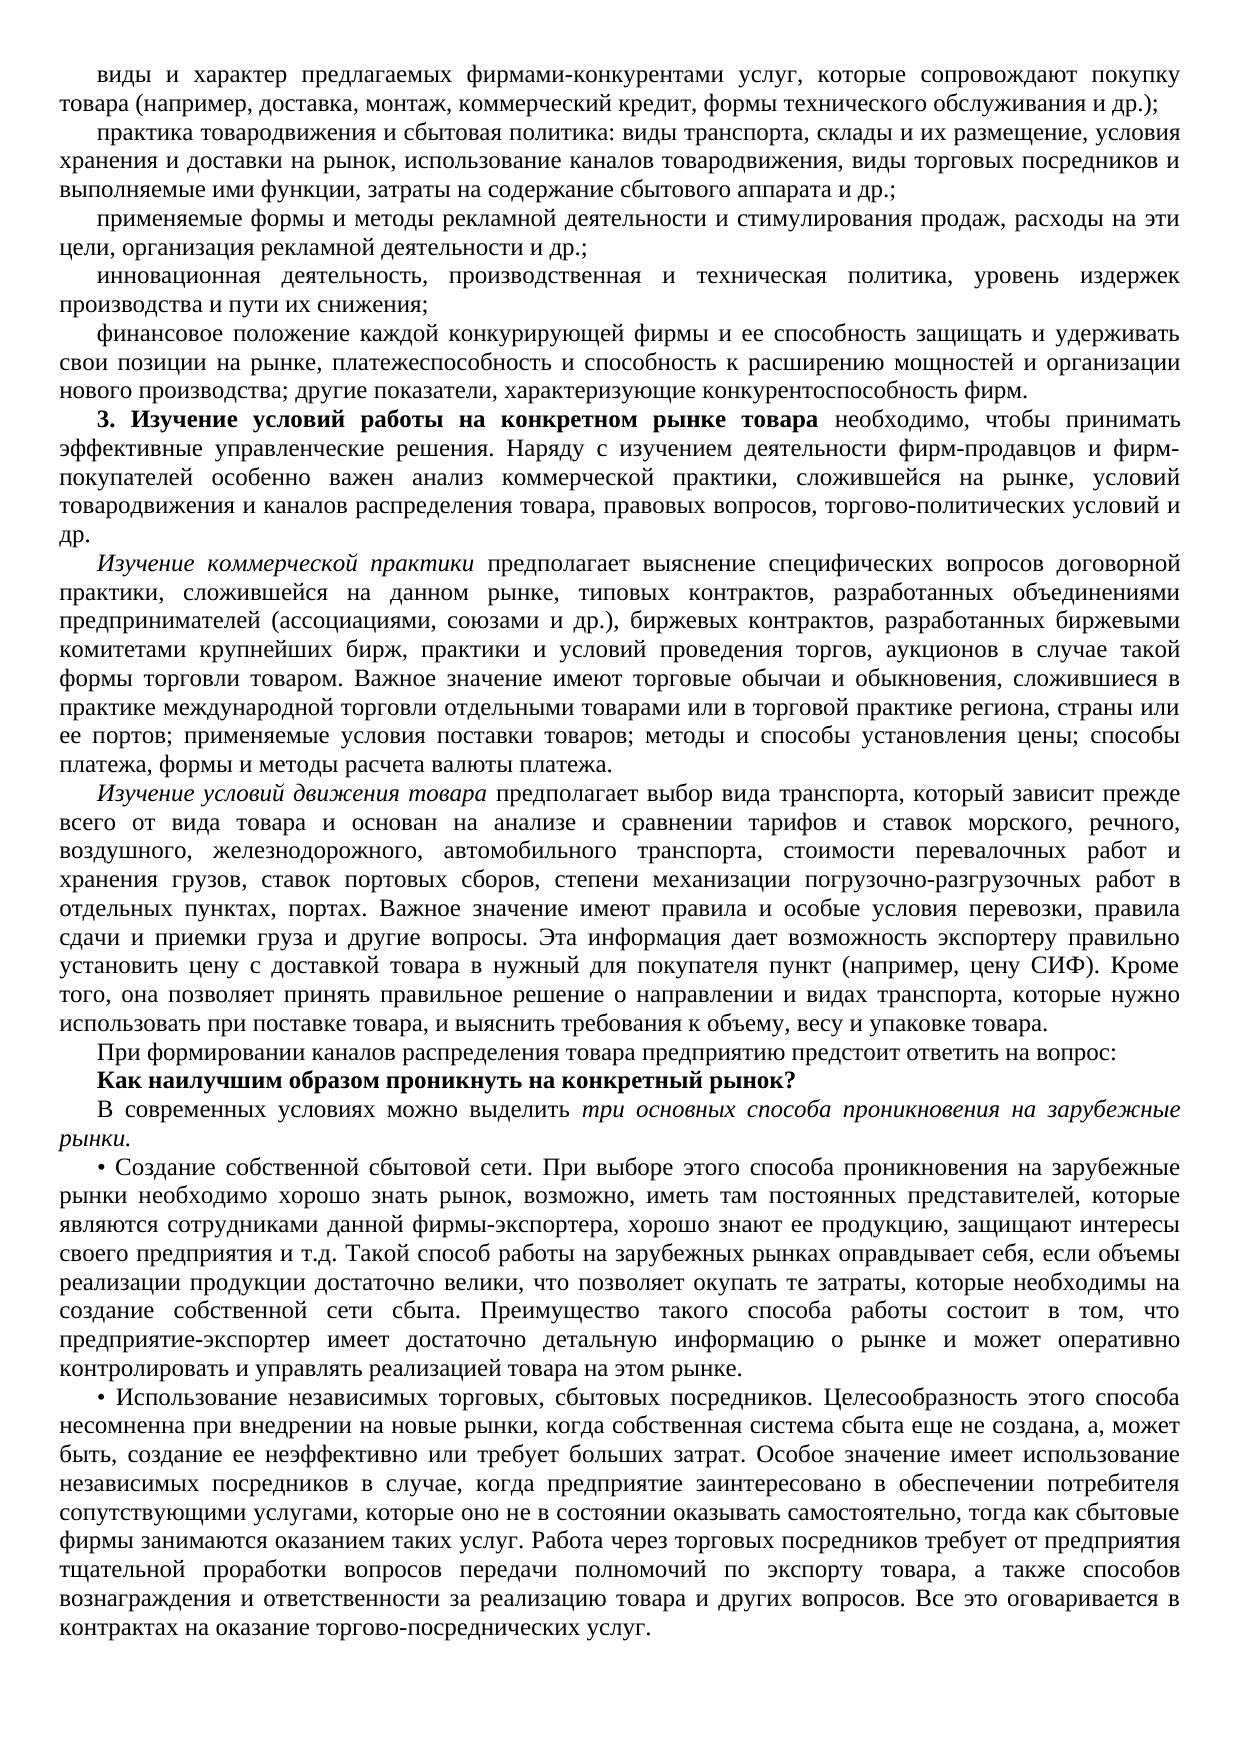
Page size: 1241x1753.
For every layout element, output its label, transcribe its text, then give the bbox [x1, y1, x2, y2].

text Как наилучшим образом проникнуть на конкретный рынок? [59, 1065, 1181, 1094]
text При формировании каналов распределения товара предприятию предстоит ответить на вопрос: [59, 1037, 1181, 1065]
text Изучение коммерческой практики предполагает выяснение специфических вопросов договорной практики, сложившейся на данном рынке, типовых контрактов, разработанных объединениями предпринимателей (ассоциациями, союзами и др.), биржевых контрактов, разработанных биржевыми комитетами крупнейших бирж, практики и условий проведения торгов, аукционов в случае такой формы торговли товаром. Важное значение имеют торговые обычаи и обыкновения, сложившиеся в практике международной торговли отдельными товарами или в торговой практике региона, страны или ее портов; применяемые условия поставки товаров; методы и способы установления цены; способы платежа, формы и методы расчета валюты платежа. [59, 548, 1181, 778]
text Изучение условий движения товара предполагает выбор вида транспорта, который зависит прежде всего от вида товара и основан на анализе и сравнении тарифов и ставок морского, речного, воздушного, железнодорожного, автомобильного транспорта, стоимости перевалочных работ и хранения грузов, ставок портовых сборов, степени механизации погрузочно-разгрузочных работ в отдельных пунктах, портах. Важное значение имеют правила и особые условия перевозки, правила сдачи и приемки груза и другие вопросы. Эта информация дает возможность экспортеру правильно установить цену с доставкой товара в нужный для покупателя пункт (например, цену СИФ). Кроме того, она позволяет принять правильное решение о направлении и видах транспорта, которые нужно использовать при поставке товара, и выяснить требования к объему, весу и упаковке товара. [59, 778, 1181, 1037]
text виды и характер предлагаемых фирмами-конкурентами услуг, которые сопровождают покупку товара (например, доставка, монтаж, коммерческий кредит, формы технического обслуживания и др.); [59, 59, 1181, 117]
text инновационная деятельность, производственная и техническая политика, уровень издержек производства и пути их снижения; [59, 260, 1181, 318]
text финансовое положение каждой конкурирующей фирмы и ее способность защищать и удерживать свои позиции на рынке, платежеспособность и способность к расширению мощностей и организации нового производства; другие показатели, характеризующие конкурентоспособность фирм. [59, 318, 1181, 404]
text практика товародвижения и сбытовая политика: виды транспорта, склады и их размещение, условия хранения и доставки на рынок, использование каналов товародвижения, виды торговых посредников и выполняемые ими функции, затраты на содержание сбытового аппарата и др.; [59, 117, 1181, 203]
text 3. Изучение условий работы на конкретном рынке товара необходимо, чтобы принимать эффективные управленческие решения. Наряду с изучением деятельности фирм-продавцов и фирм-покупателей особенно важен анализ коммерческой практики, сложившейся на рынке, условий товародвижения и каналов распределения товара, правовых вопросов, торгово-политических условий и др. [59, 404, 1181, 548]
text В современных условиях можно выделить три основных способа проникновения на зарубежные рынки. [59, 1094, 1181, 1152]
text применяемые формы и методы рекламной деятельности и стимулирования продаж, расходы на эти цели, организация рекламной деятельности и др.; [59, 203, 1181, 260]
text • Создание собственной сбытовой сети. При выборе этого способа проникновения на зарубежные рынки необходимо хорошо знать рынок, возможно, иметь там постоянных представителей, которые являются сотрудниками данной фирмы-экспортера, хорошо знают ее продукцию, защищают интересы своего предприятия и т.д. Такой способ работы на зарубежных рынках оправдывает себя, если объемы реализации продукции достаточно велики, что позволяет окупать те затраты, которые необходимы на создание собственной сети сбыта. Преимущество такого способа работы состоит в том, что предприятие-экспортер имеет достаточно детальную информацию о рынке и может оперативно контролировать и управлять реализацией товара на этом рынке. [59, 1152, 1181, 1382]
text • Использование независимых торговых, сбытовых посредников. Целесообразность этого способа несомненна при внедрении на новые рынки, когда собственная система сбыта еще не создана, а, может быть, создание ее неэффективно или требует больших затрат. Особое значение имеет использование независимых посредников в случае, когда предприятие заинтересовано в обеспечении потребителя сопутствующими услугами, которые оно не в состоянии оказывать самостоятельно, тогда как сбытовые фирмы занимаются оказанием таких услуг. Работа через торговых посредников требует от предприятия тщательной проработки вопросов передачи полномочий по экспорту товара, а также способов вознаграждения и ответственности за реализацию товара и других вопросов. Все это оговаривается в контрактах на оказание торгово-посреднических услуг. [59, 1382, 1181, 1640]
